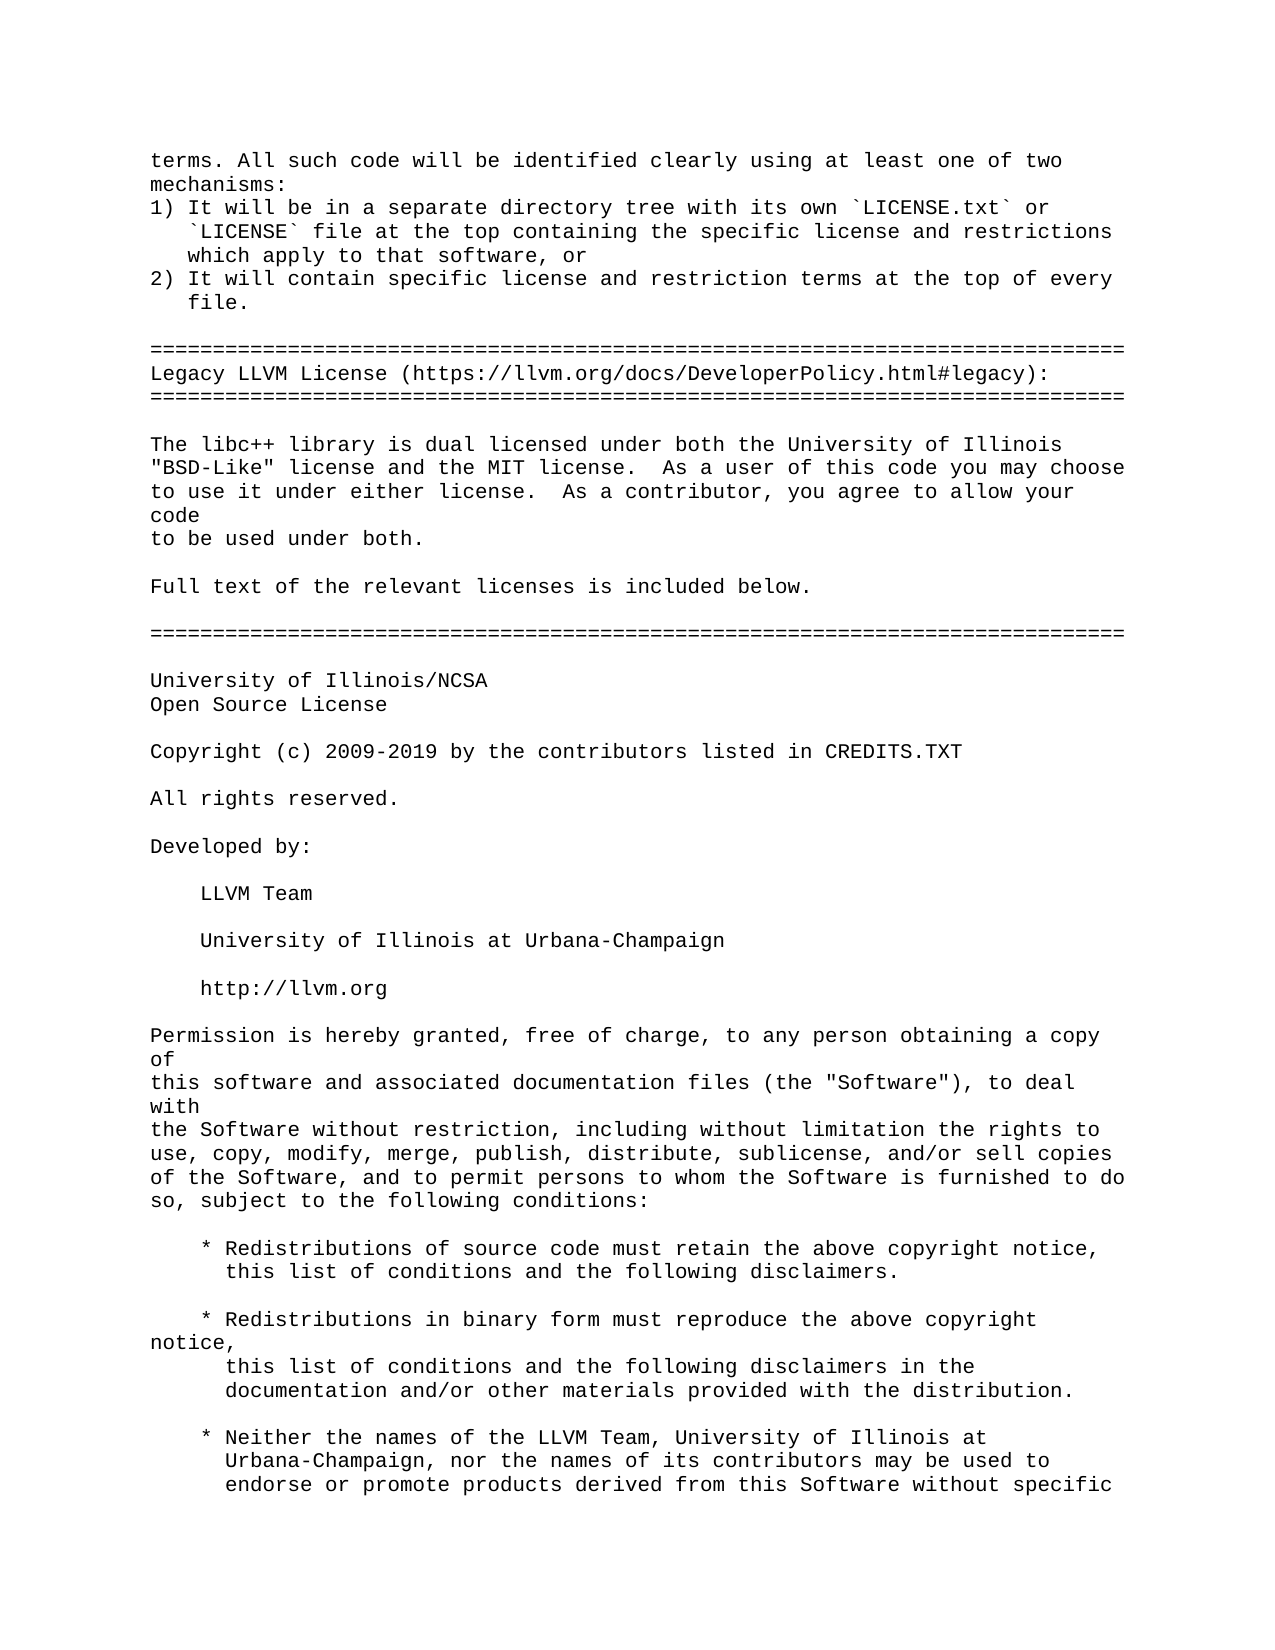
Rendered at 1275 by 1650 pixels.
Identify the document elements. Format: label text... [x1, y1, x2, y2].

text Permission is hereby granted, free of charge, to any person obtaining a copy of [150, 1025, 1125, 1072]
text * Redistributions of source code must retain the above copyright notice, [150, 1238, 1125, 1261]
text documentation and/or other materials provided with the distribution. [150, 1379, 1125, 1403]
text Copyright (c) 2009-2019 by the contributors listed in CREDITS.TXT [150, 741, 1125, 765]
text The libc++ library is dual licensed under both the University of Illinois [150, 434, 1125, 457]
text `LICENSE` file at the top containing the specific license and restrictions [150, 221, 1125, 244]
text * Neither the names of the LLVM Team, University of Illinois at [150, 1427, 1125, 1451]
text to use it under either license. As a contributor, you agree to allow your code [150, 481, 1125, 528]
text this list of conditions and the following disclaimers. [150, 1261, 1125, 1285]
text 2) It will contain specific license and restriction terms at the top of every [150, 268, 1125, 292]
text All rights reserved. [150, 788, 1125, 812]
text LLVM Team [150, 883, 1125, 907]
text the Software without restriction, including without limitation the rights to [150, 1119, 1125, 1143]
text this software and associated documentation files (the "Software"), to deal with [150, 1072, 1125, 1119]
text terms. All such code will be identified clearly using at least one of two [150, 150, 1125, 174]
text use, copy, modify, merge, publish, distribute, sublicense, and/or sell copies [150, 1143, 1125, 1167]
text so, subject to the following conditions: [150, 1190, 1125, 1214]
text Open Source License [150, 694, 1125, 717]
text * Redistributions in binary form must reproduce the above copyright notice, [150, 1309, 1125, 1356]
text Developed by: [150, 836, 1125, 859]
text Legacy LLVM License (https://llvm.org/docs/DeveloperPolicy.html#legacy): [150, 363, 1125, 386]
text file. [150, 292, 1125, 316]
text mechanisms: [150, 174, 1125, 197]
text ============================================================================== [150, 339, 1125, 363]
text "BSD-Like" license and the MIT license. As a user of this code you may choose [150, 457, 1125, 481]
text Urbana-Champaign, nor the names of its contributors may be used to [150, 1451, 1125, 1474]
text University of Illinois/NCSA [150, 670, 1125, 694]
text Full text of the relevant licenses is included below. [150, 576, 1125, 599]
text ============================================================================== [150, 623, 1125, 647]
text 1) It will be in a separate directory tree with its own `LICENSE.txt` or [150, 197, 1125, 221]
text which apply to that software, or [150, 244, 1125, 268]
text to be used under both. [150, 528, 1125, 552]
text of the Software, and to permit persons to whom the Software is furnished to do [150, 1167, 1125, 1190]
text endorse or promote products derived from this Software without specific [150, 1474, 1125, 1498]
text University of Illinois at Urbana-Champaign [150, 930, 1125, 954]
text http://llvm.org [150, 978, 1125, 1001]
text this list of conditions and the following disclaimers in the [150, 1356, 1125, 1379]
text ============================================================================== [150, 386, 1125, 410]
